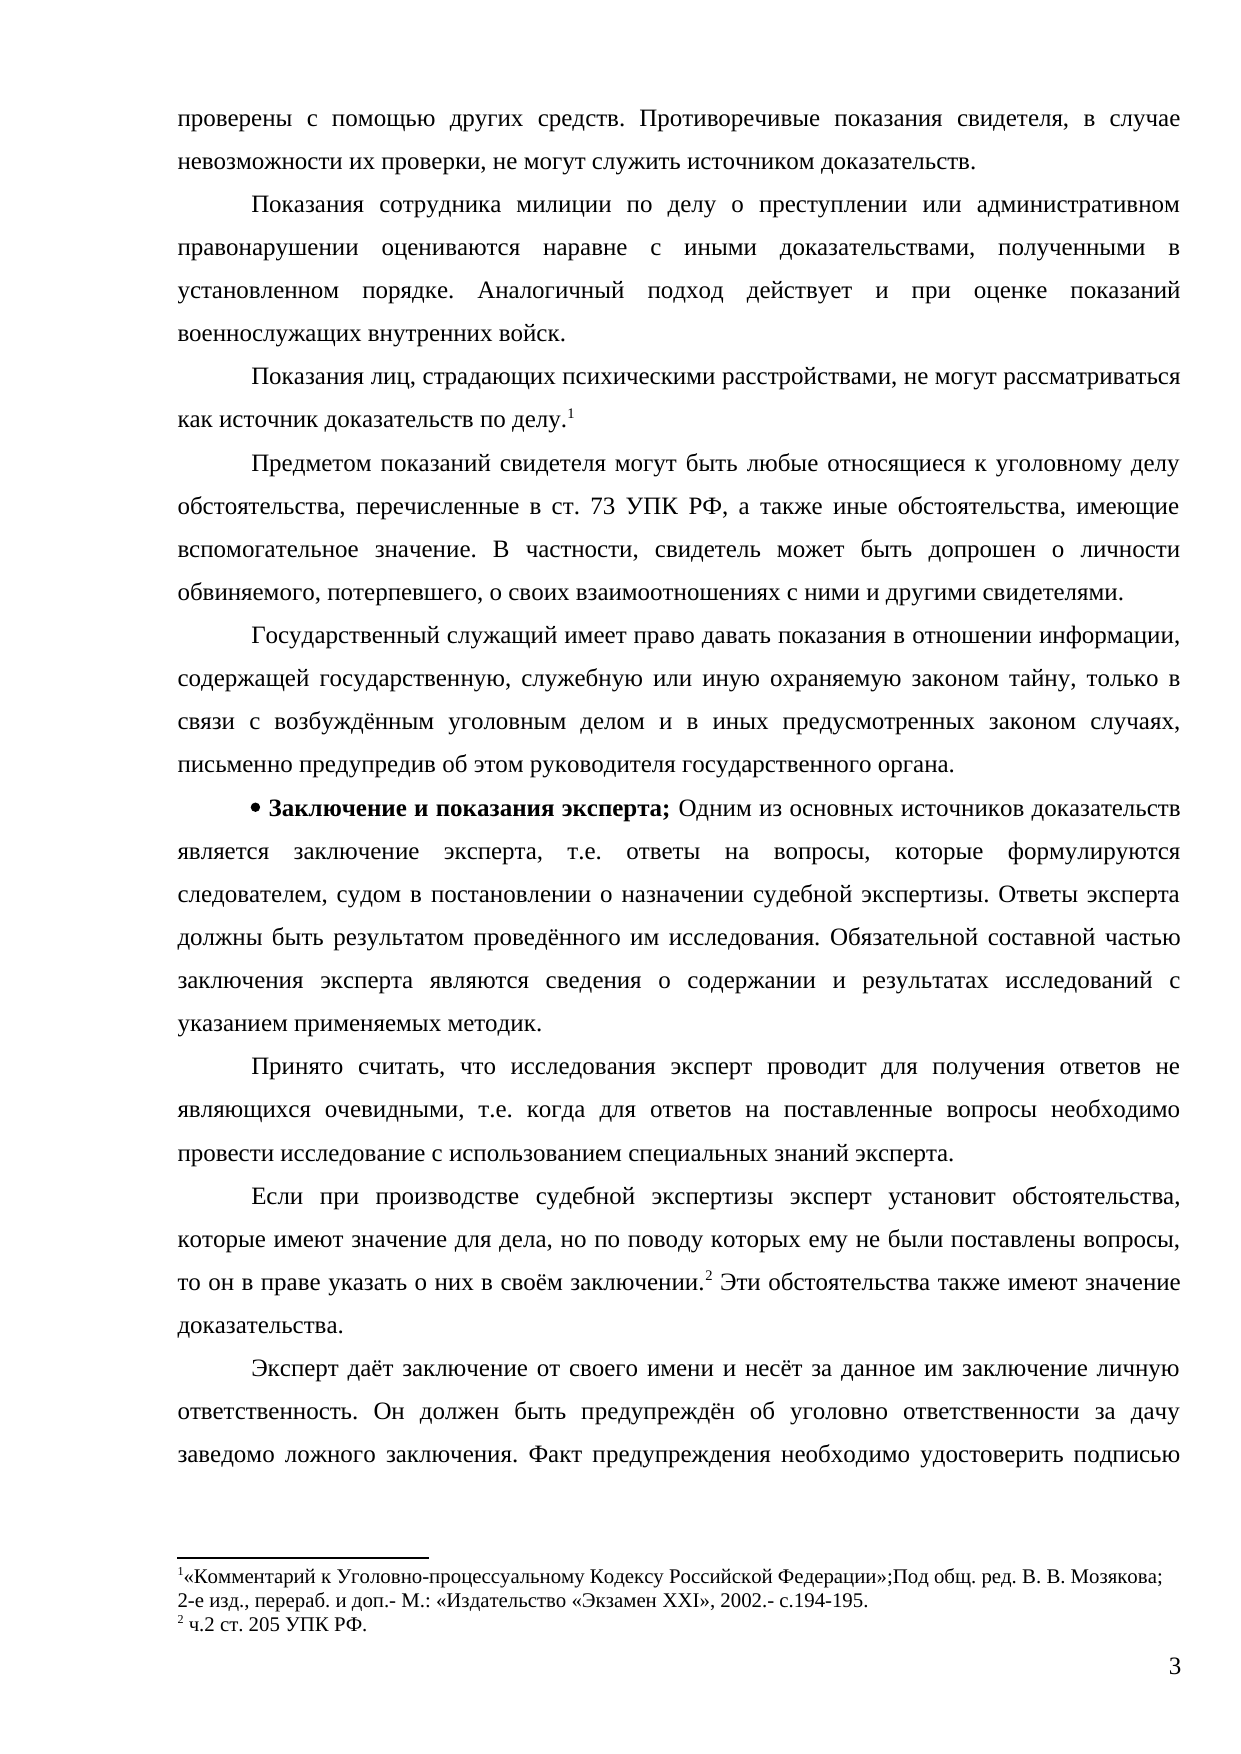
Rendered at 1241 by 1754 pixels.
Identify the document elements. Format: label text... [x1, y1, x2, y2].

text Принято считать, что исследования эксперт проводит для получения ответов не являющихся очевидными, т.е. когда для ответов на поставленные вопросы необходимо провести исследование с использованием специальных знаний эксперта. [177, 1051, 1181, 1166]
text Если при производстве судебной экспертизы эксперт установит обстоятельства, которые имеют значение для дела, но по поводу которых ему не были поставлены вопросы, то он в праве указать о них в своём заключении. Эти обстоятельства также имеют значение доказательства. [177, 1181, 1181, 1339]
text Предметом показаний свидетеля могут быть любые относящиеся к уголовному делу обстоятельства, перечисленные в ст. 73 УПК РФ, а также иные обстоятельства, имеющие вспомогательное значение. В частности, свидетель может быть допрошен о личности обвиняемого, потерпевшего, о своих взаимоотношениях с ними и другими свидетелями. [177, 448, 1181, 606]
text Заключение и показания эксперта; Одним из основных источников доказательств является заключение эксперта, т.е. ответы на вопросы, которые формулируются следователем, судом в постановлении о назначении судебной экспертизы. Ответы эксперта должны быть результатом проведённого им исследования. Обязательной составной частью заключения эксперта являются сведения о содержании и результатах исследований с указанием применяемых методик. [177, 793, 1181, 1037]
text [177, 103, 1181, 174]
text Показания сотрудника милиции по делу о преступлении или административном правонарушении оцениваются наравне с иными доказательствами, полученными в установленном порядке. Аналогичный подход действует и при оценке показаний военнослужащих внутренних войск. [177, 189, 1181, 347]
text Государственный служащий имеет право давать показания в отношении информации, содержащей государственную, служебную или иную охраняемую законом тайну, только в связи с возбуждённым уголовным делом и в иных предусмотренных законом случаях, письменно предупредив об этом руководителя государственного органа. [177, 620, 1181, 778]
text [177, 1353, 1181, 1468]
text Показания лиц, страдающих психическими расстройствами, не могут рассматриваться как источник доказательств по делу. [177, 361, 1181, 433]
